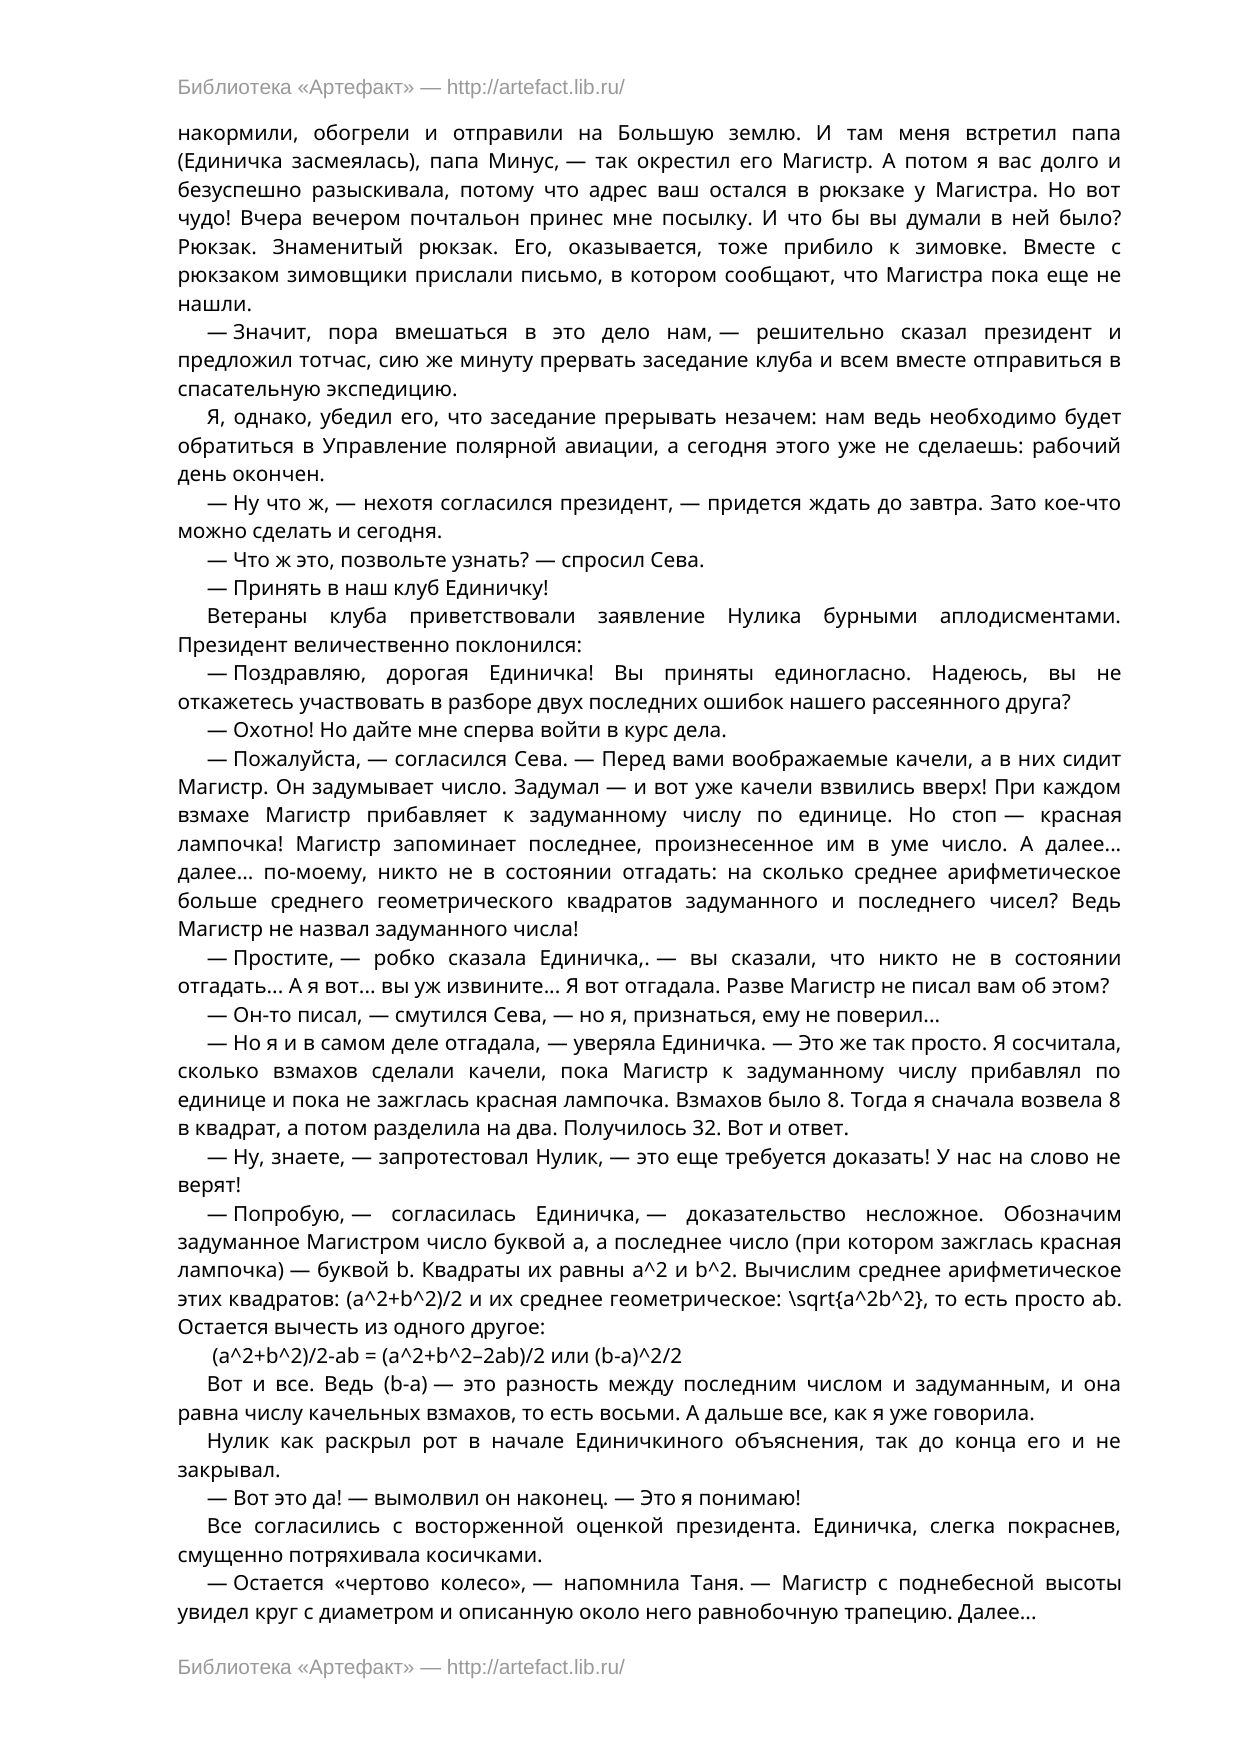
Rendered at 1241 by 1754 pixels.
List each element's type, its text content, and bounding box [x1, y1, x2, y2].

text — Ну что ж, — нехотя согласился президент, — придется ждать до завтра. Зато кое-что можно сделать и сегодня. [177, 488, 1122, 545]
text Я, однако, убедил его, что заседание прерывать незачем: нам ведь необходимо будет обратиться в Управление полярной авиации, а сегодня этого уже не сделаешь: рабочий день окончен. [177, 402, 1122, 488]
text — Он-то писал, — смутился Сева, — но я, признаться, ему не поверил... [177, 1000, 1122, 1028]
text — Ну, знаете, — запротестовал Нулик, — это еще требуется доказать! У нас на слово не верят! [177, 1142, 1122, 1199]
text Ветераны клуба приветствовали заявление Нулика бурными аплодисментами. Президент величественно поклонился: [177, 602, 1122, 658]
text — Попробую, — согласилась Единичка, — доказательство несложное. Обозначим задуманное Магистром число буквой a, а последнее число (при котором зажглась красная лампочка) — буквой b. Квадраты их равны a^2 и b^2. Вычислим среднее арифметическое этих квадратов: (a^2+b^2)/2 и их среднее геометрическое: \sqrt{a^2b^2}, то есть просто ab. Остается вычесть из одного другое: [177, 1199, 1122, 1341]
text Все согласились с восторженной оценкой президента. Единичка, слегка покраснев, смущенно потряхивала косичками. [177, 1512, 1122, 1568]
text — Остается «чертово колесо», — напомнила Таня. — Магистр с поднебесной высоты увидел круг с диаметром и описанную около него равнобочную трапецию. Далее... [177, 1568, 1122, 1625]
text Вот и все. Ведь (b-a) — это разность между последним числом и задуманным, и она равна числу качельных взмахов, то есть восьми. А дальше все, как я уже говорила. [177, 1369, 1122, 1426]
text — Вот это да! — вымолвил он наконец. — Это я понимаю! [177, 1483, 1122, 1512]
text — Значит, пора вмешаться в это дело нам, — решительно сказал президент и предложил тотчас, сию же минуту прервать заседание клуба и всем вместе отправиться в спасательную экспедицию. [177, 317, 1122, 402]
text — Поздравляю, дорогая Единичка! Вы приняты единогласно. Надеюсь, вы не откажетесь участвовать в разборе двух последних ошибок нашего рассеянного друга? [177, 658, 1122, 715]
text — Но я и в самом деле отгадала, — уверяла Единичка. — Это же так просто. Я сосчитала, сколько взмахов сделали качели, пока Магистр к задуманному числу прибавлял по единице и пока не зажглась красная лампочка. Взмахов было 8. Тогда я сначала возвела 8 в квадрат, а потом разделила на два. Получилось 32. Вот и ответ. [177, 1028, 1122, 1142]
text — Принять в наш клуб Единичку! [177, 573, 1122, 602]
text — Простите, — робко сказала Единичка,. — вы сказали, что никто не в состоянии отгадать... А я вот... вы уж извините... Я вот отгадала. Разве Магистр не писал вам об этом? [177, 943, 1122, 1000]
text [177, 118, 1122, 317]
text Нулик как раскрыл рот в начале Единичкиного объяснения, так до конца его и не закрывал. [177, 1426, 1122, 1483]
text — Пожалуйста, — согласился Сева. — Перед вами воображаемые качели, а в них сидит Магистр. Он задумывает число. Задумал — и вот уже качели взвились вверх! При каждом взмахе Магистр прибавляет к задуманному числу по единице. Но стоп — красная лампочка! Магистр запоминает последнее, произнесенное им в уме число. А далее... далее... по-моему, никто не в состоянии отгадать: на сколько среднее арифметическое больше среднего геометрического квадратов задуманного и последнего чисел? Ведь Магистр не назвал задуманного числа! [177, 744, 1122, 943]
text — Охотно! Но дайте мне сперва войти в курс дела. [177, 715, 1122, 744]
text (a^2+b^2)/2-ab = (a^2+b^2–2ab)/2 или (b-a)^2/2 [177, 1341, 1122, 1369]
text — Что ж это, позвольте узнать? — спросил Сева. [177, 545, 1122, 573]
